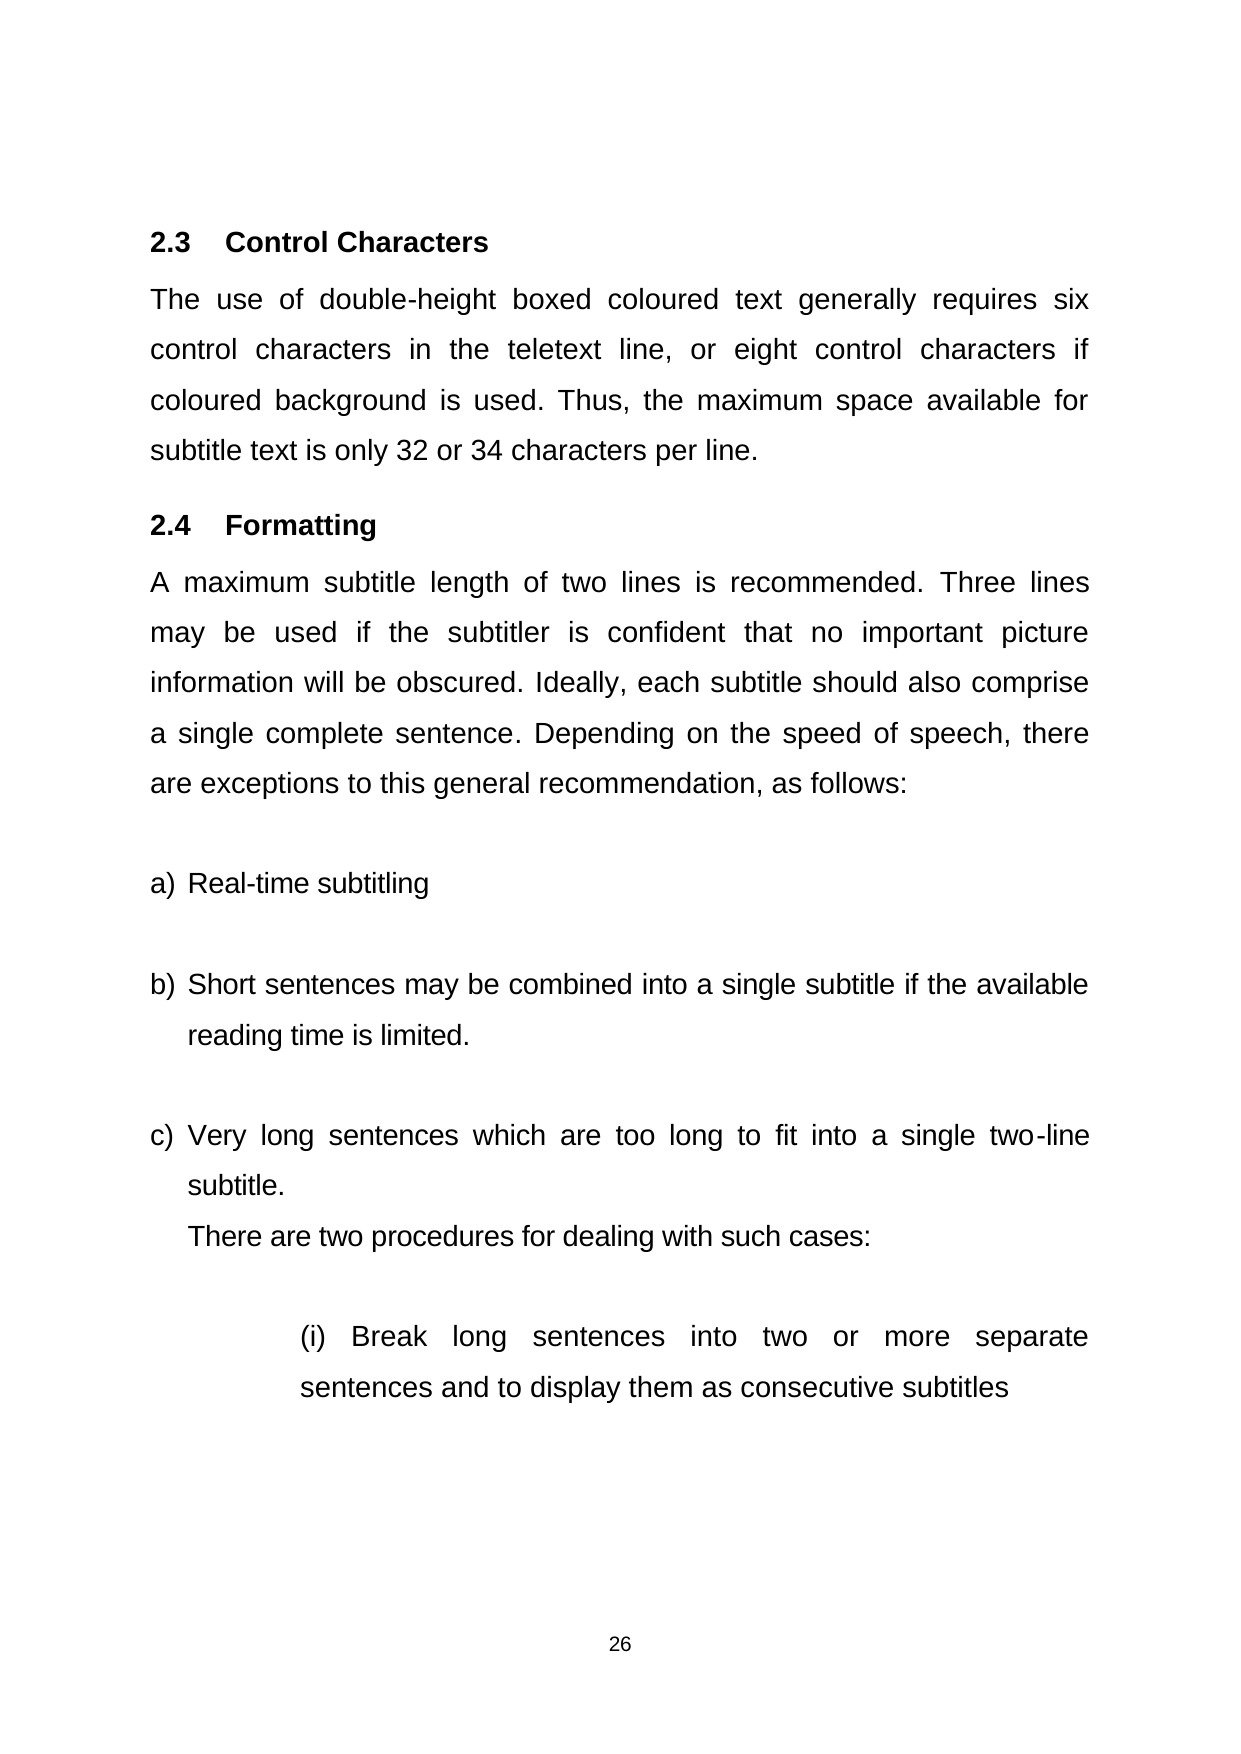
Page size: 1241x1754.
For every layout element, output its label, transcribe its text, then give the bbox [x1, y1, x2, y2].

subtitle Control Characters [150, 225, 1090, 259]
list Very long sentences which are too long to fit into a single two-line subtitle. [150, 1118, 1090, 1202]
text A maximum subtitle length of two lines is recommended. Three lines may be used if the subtitler is confident that no important picture information will be obscured. Ideally, each subtitle should also comprise a single complete sentence. Depending on the speed of speech, there are exceptions to this general recommendation, as follows: [150, 565, 1090, 799]
text There are two procedures for dealing with such cases: [150, 1219, 1090, 1252]
list Short sentences may be combined into a single subtitle if the available reading time is limited. [150, 967, 1090, 1051]
text (i) Break long sentences into two or more separate sentences and to display them as consecutive subtitles [300, 1319, 1090, 1403]
subtitle Formatting [150, 508, 1090, 542]
text The use of double-height boxed coloured text generally requires six control characters in the teletext line, or eight control characters if coloured background is used. Thus, the maximum space available for subtitle text is only 32 or 34 characters per line. [150, 282, 1090, 466]
list Real-time subtitling [150, 867, 1090, 900]
